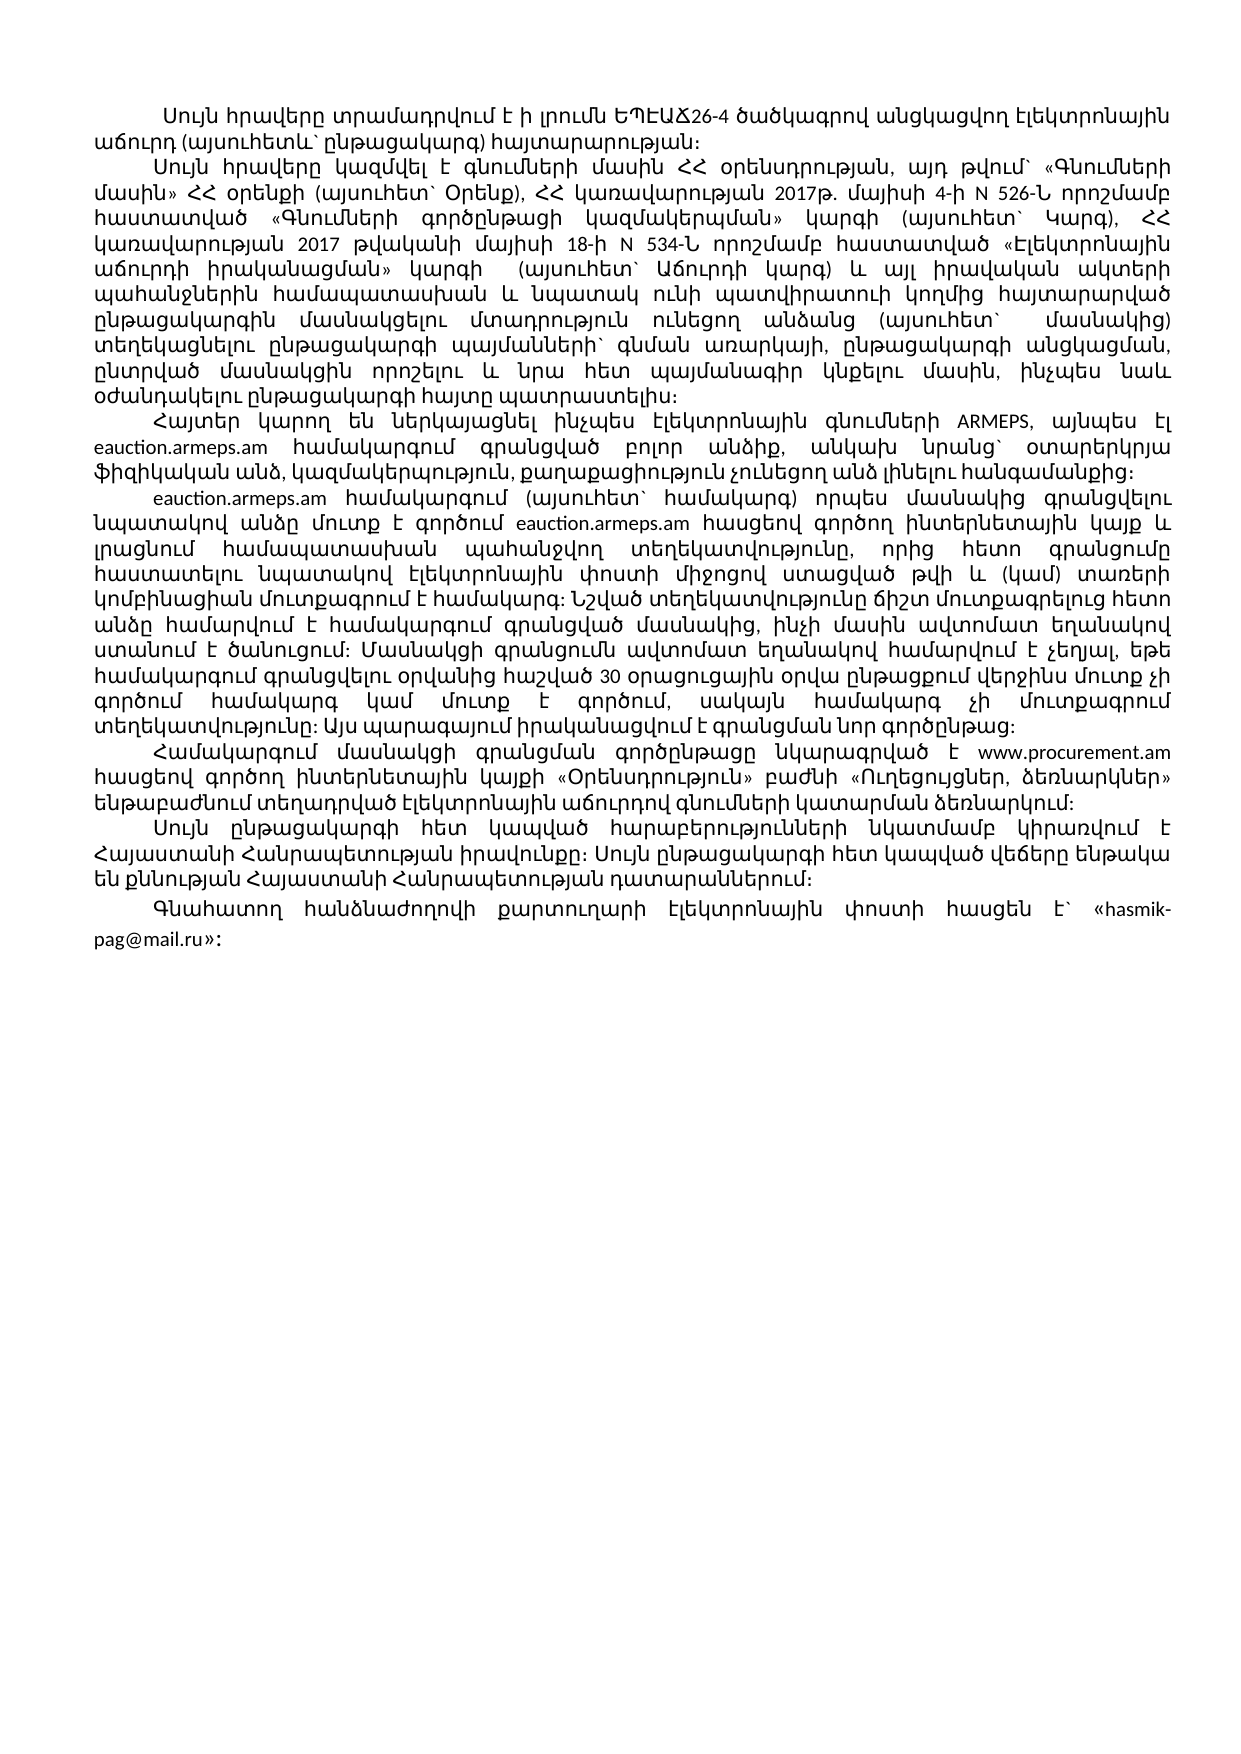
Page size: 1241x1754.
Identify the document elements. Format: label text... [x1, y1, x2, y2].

text Սույն ընթացակարգի հետ կապված հարաբերությունների նկատմամբ կիրառվում է Հայաստանի Հանրապետության իրավունքը։ Սույն ընթացակարգի հետ կապված վեճերը ենթակա են քննության Հայաստանի Հանրապետության դատարաններում։ [94, 815, 1171, 892]
text Սույն հրավերը տրամադրվում է ի լրումն ԵՊԷԱՃ26-4 ծածկագրով անցկացվող էլեկտրոնային աճուրդ (այսուհետև` ընթացակարգ) հայտարարության։ [94, 104, 1171, 154]
text Համակարգում մասնակցի գրանցման գործընթացը նկարագրված է www.procurement.am հասցեով գործող ինտերնետային կայքի «Օրենսդրություն» բաժնի «Ուղեցույցներ, ձեռնարկներ» ենթաբաժնում տեղադրված էլեկտրոնային աճուրդով գնումների կատարման ձեռնարկում: [94, 739, 1171, 815]
text Սույն հրավերը կազմվել է գնումների մասին ՀՀ օրենսդրության, այդ թվում` «Գնումների մասին» ՀՀ օրենքի (այսուհետ` Օրենք), ՀՀ կառավարության 2017թ. մայիսի 4-ի N 526-Ն որոշմամբ հաստատված «Գնումների գործընթացի կազմակերպման» կարգի (այսուհետ` Կարգ), ՀՀ կառավարության 2017 թվականի մայիսի 18-ի N 534-Ն որոշմամբ հաստատված «Էլեկտրոնային աճուրդի իրականացման» կարգի (այսուհետ` Աճուրդի կարգ) և այլ իրավական ակտերի պահանջներին համապատասխան և նպատակ ունի պատվիրատուի կողմից հայտարարված ընթացակարգին մասնակցելու մտադրություն ունեցող անձանց (այսուհետ` մասնակից) տեղեկացնելու ընթացակարգի պայմանների` գնման առարկայի, ընթացակարգի անցկացման, ընտրված մասնակցին որոշելու և նրա հետ պայմանագիր կնքելու մասին, ինչպես նաև օժանդակելու ընթացակարգի հայտը պատրաստելիս։ [94, 154, 1171, 409]
text Հայտեր կարող են ներկայացնել ինչպես էլեկտրոնային գնումների ARMEPS, այնպես էլ eauction.armeps.am համակարգում գրանցված բոլոր անձիք, անկախ նրանց` օտարերկրյա ֆիզիկական անձ, կազմակերպություն, քաղաքացիություն չունեցող անձ լինելու հանգամանքից։ [94, 409, 1171, 485]
text Գնահատող հանձնաժողովի քարտուղարի էլեկտրոնային փոստի հասցեն է` «hasmik-pag@mail.ru»: [94, 892, 1171, 953]
text eauction.armeps.am համակարգում (այսուհետ` համակարգ) որպես մասնակից գրանցվելու նպատակով անձը մուտք է գործում eauction.armeps.am հասցեով գործող ինտերնետային կայք և լրացնում համապատասխան պահանջվող տեղեկատվությունը, որից հետո գրանցումը հաստատելու նպատակով էլեկտրոնային փոստի միջոցով ստացված թվի և (կամ) տառերի կոմբինացիան մուտքագրում է համակարգ: Նշված տեղեկատվությունը ճիշտ մուտքագրելուց հետո անձը համարվում է համակարգում գրանցված մասնակից, ինչի մասին ավտոմատ եղանակով ստանում է ծանուցում: Մասնակցի գրանցումն ավտոմատ եղանակով համարվում է չեղյալ, եթե համակարգում գրանցվելու օրվանից հաշված 30 օրացուցային օրվա ընթացքում վերջինս մուտք չի գործում համակարգ կամ մուտք է գործում, սակայն համակարգ չի մուտքագրում տեղեկատվությունը: Այս պարագայում իրականացվում է գրանցման նոր գործընթաց: [94, 485, 1171, 739]
